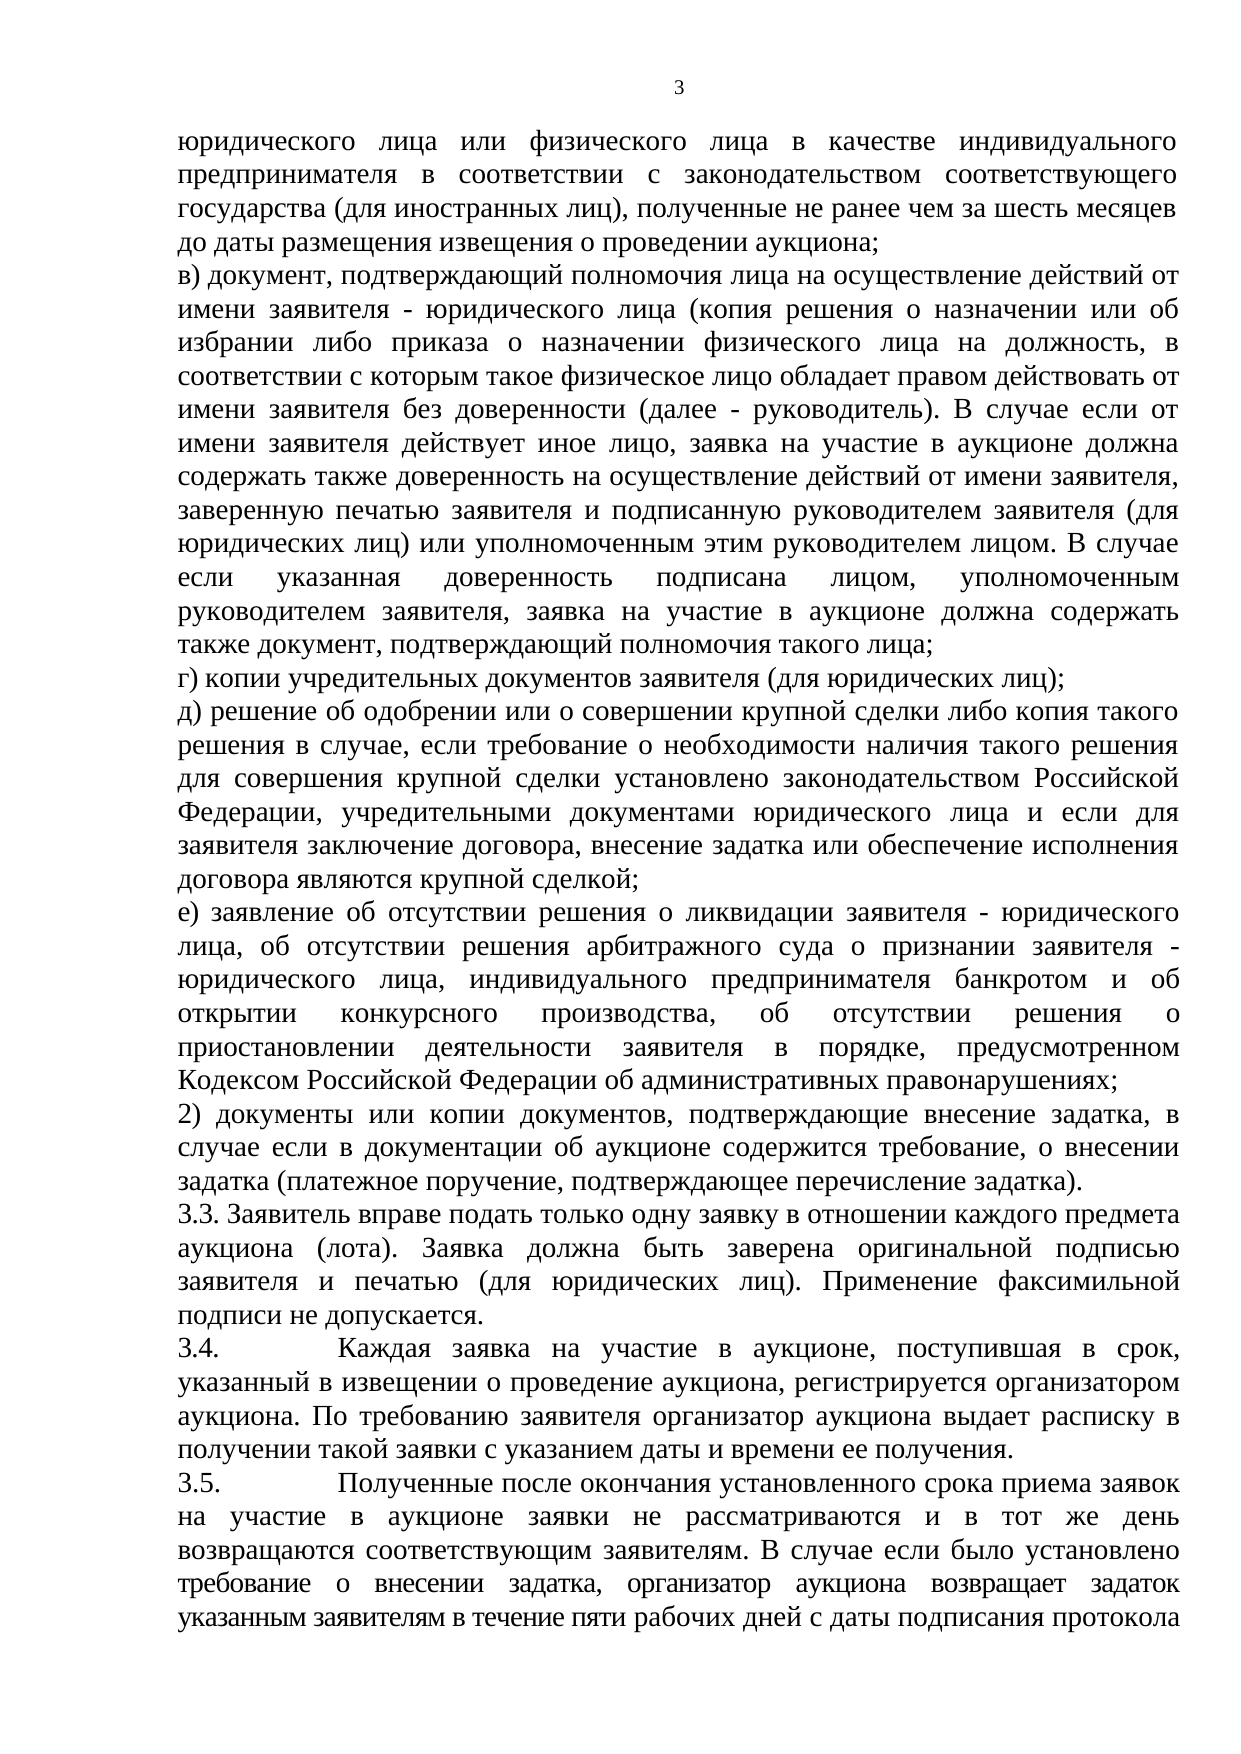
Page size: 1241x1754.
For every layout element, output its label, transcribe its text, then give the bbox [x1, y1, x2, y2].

text е) заявление об отсутствии решения о ликвидации заявителя - юридического лица, об отсутствии решения арбитражного суда о признании заявителя - юридического лица, индивидуального предпринимателя банкротом и об открытии конкурсного производства, об отсутствии решения о приостановлении деятельности заявителя в порядке, предусмотренном Кодексом Российской Федерации об административных правонарушениях; [177, 894, 1181, 1096]
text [177, 123, 1178, 257]
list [177, 1465, 1181, 1632]
text 3.3. Заявитель вправе подать только одну заявку в отношении каждого предмета аукциона (лота). Заявка должна быть заверена оригинальной подписью заявителя и печатью (для юридических лиц). Применение факсимильной подписи не допускается. [177, 1196, 1181, 1331]
text 2) документы или копии документов, подтверждающие внесение задатка, в случае если в документации об аукционе содержится требование, о внесении задатка (платежное поручение, подтверждающее перечисление задатка). [177, 1096, 1180, 1196]
text в) документ, подтверждающий полномочия лица на осуществление действий от имени заявителя - юридического лица (копия решения о назначении или об избрании либо приказа о назначении физического лица на должность, в соответствии с которым такое физическое лицо обладает правом действовать от имени заявителя без доверенности (далее - руководитель). В случае если от имени заявителя действует иное лицо, заявка на участие в аукционе должна содержать также доверенность на осуществление действий от имени заявителя, заверенную печатью заявителя и подписанную руководителем заявителя (для юридических лиц) или уполномоченным этим руководителем лицом. В случае если указанная доверенность подписана лицом, уполномоченным руководителем заявителя, заявка на участие в аукционе должна содержать также документ, подтверждающий полномочия такого лица; [177, 257, 1180, 660]
text д) решение об одобрении или о совершении крупной сделки либо копия такого решения в случае, если требование о необходимости наличия такого решения для совершения крупной сделки установлено законодательством Российской Федерации, учредительными документами юридического лица и если для заявителя заключение договора, внесение задатка или обеспечение исполнения договора являются крупной сделкой; [177, 693, 1180, 894]
text г) копии учредительных документов заявителя (для юридических лиц); [177, 660, 1181, 693]
list Каждая заявка на участие в аукционе, поступившая в срок, указанный в извещении о проведение аукциона, регистрируется организатором аукциона. По требованию заявителя организатор аукциона выдает расписку в получении такой заявки с указанием даты и времени ее получения. [177, 1331, 1181, 1465]
